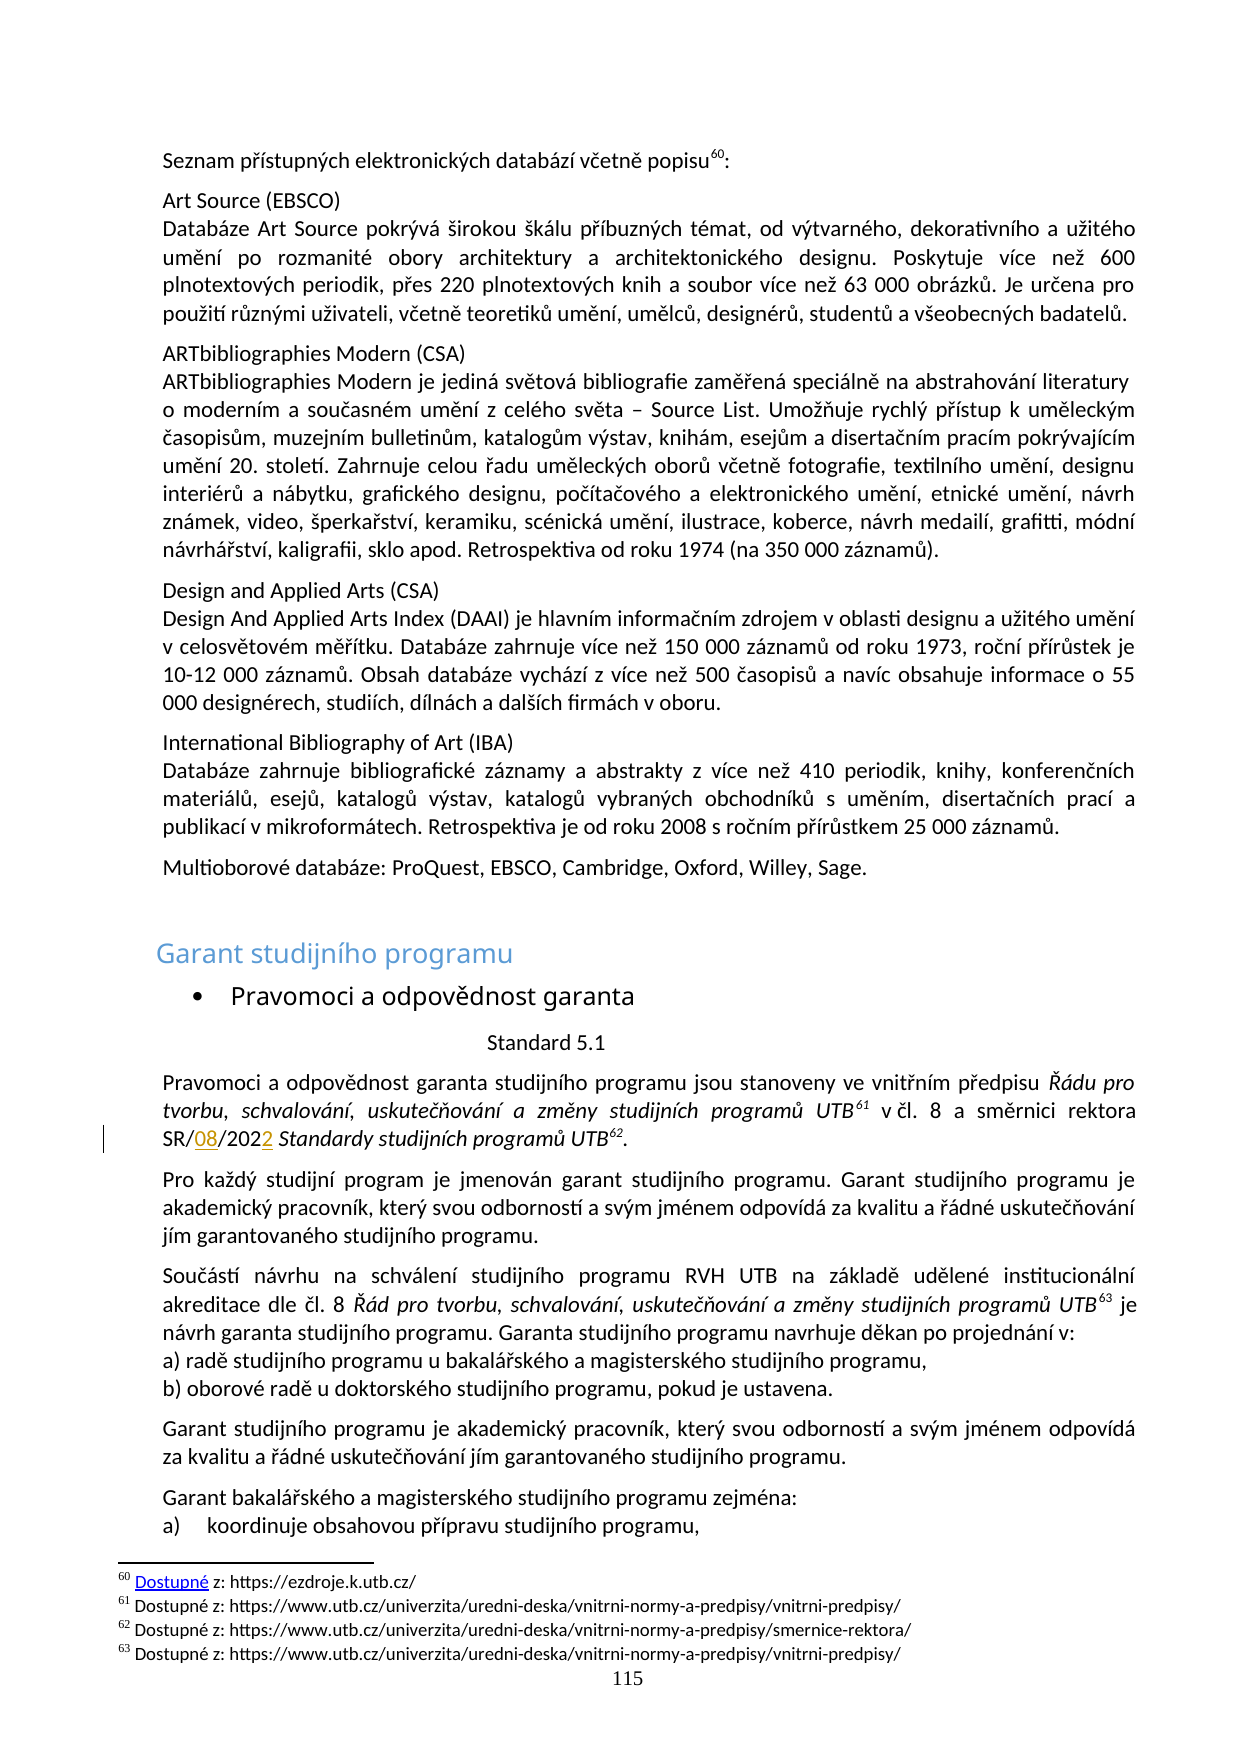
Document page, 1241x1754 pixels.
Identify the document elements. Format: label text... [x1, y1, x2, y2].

text International Bibliography of Art (IBA) [162, 728, 1137, 756]
subtitle Garant studijního programu [156, 935, 1137, 972]
subtitle Pravomoci a odpovědnost garanta [193, 979, 1137, 1013]
text Součástí návrhu na schválení studijního programu RVH UTB na základě udělené institucionální akreditace dle čl. 8 Řád pro tvorbu, schvalování, uskutečňování a změny studijních programů UTB je návrh garanta studijního programu. Garanta studijního programu navrhuje děkan po projednání v: [162, 1262, 1137, 1346]
text Seznam přístupných elektronických databází včetně popisu: [162, 146, 1137, 174]
text Design And Applied Arts Index (DAAI) je hlavním informačním zdrojem v oblasti designu a užitého umění v celosvětovém měřítku. Databáze zahrnuje více než 150 000 záznamů od roku 1973, roční přírůstek je 10-12 000 záznamů. Obsah databáze vychází z více než 500 časopisů a navíc obsahuje informace o 55 000 designérech, studiích, dílnách a dalších firmách v oboru. [162, 604, 1137, 716]
text ARTbibliographies Modern je jediná světová bibliografie zaměřená speciálně na abstrahování literatury o moderním a současném umění z celého světa – Source List. Umožňuje rychlý přístup k uměleckým časopisům, muzejním bulletinům, katalogům výstav, knihám, esejům a disertačním pracím pokrývajícím umění 20. století. Zahrnuje celou řadu uměleckých oborů včetně fotografie, textilního umění, designu interiérů a nábytku, grafického designu, počítačového a elektronického umění, etnické umění, návrh známek, video, šperkařství, keramiku, scénická umění, ilustrace, koberce, návrh medailí, grafitti, módní návrhářství, kaligrafii, sklo apod. Retrospektiva od roku 1974 (na 350 000 záznamů). [162, 367, 1137, 563]
text Design and Applied Arts (CSA) [162, 576, 1137, 604]
text a) koordinuje obsahovou přípravu studijního programu, [118, 1511, 1137, 1539]
text Garant studijního programu je akademický pracovník, který svou odborností a svým jménem odpovídá za kvalitu a řádné uskutečňování jím garantovaného studijního programu. [162, 1414, 1137, 1470]
text Databáze zahrnuje bibliografické záznamy a abstrakty z více než 410 periodik, knihy, konferenčních materiálů, esejů, katalogů výstav, katalogů vybraných obchodníků s uměním, disertačních prací a publikací v mikroformátech. Retrospektiva je od roku 2008 s ročním přírůstkem 25 000 záznamů. [162, 756, 1137, 841]
text Pro každý studijní program je jmenován garant studijního programu. Garant studijního programu je akademický pracovník, který svou odborností a svým jménem odpovídá za kvalitu a řádné uskutečňování jím garantovaného studijního programu. [162, 1165, 1137, 1249]
text b) oborové radě u doktorského studijního programu, pokud je ustavena. [118, 1374, 1137, 1402]
text Pravomoci a odpovědnost garanta studijního programu jsou stanoveny ve vnitřním předpisu Řádu pro tvorbu, schvalování, uskutečňování a změny studijních programů UTB v čl. 8 a směrnici rektora SR//202 Standardy studijních programů UTB. [162, 1068, 1137, 1153]
text Multioborové databáze: ProQuest, EBSCO, Cambridge, Oxford, Willey, Sage. [118, 853, 1137, 881]
text Databáze Art Source pokrývá širokou škálu příbuzných témat, od výtvarného, dekorativního a užitého umění po rozmanité obory architektury a architektonického designu. Poskytuje více než 600 plnotextových periodik, přes 220 plnotextových knih a soubor více než 63 000 obrázků. Je určena pro použití různými uživateli, včetně teoretiků umění, umělců, designérů, studentů a všeobecných badatelů. [162, 214, 1137, 327]
text Art Source (EBSCO) [162, 187, 1137, 214]
text Standard 5.1 [118, 1028, 1137, 1056]
text Garant bakalářského a magisterského studijního programu zejména: [118, 1483, 1137, 1511]
text a) radě studijního programu u bakalářského a magisterského studijního programu, [118, 1346, 1137, 1374]
text ARTbibliographies Modern (CSA) [162, 339, 1137, 367]
